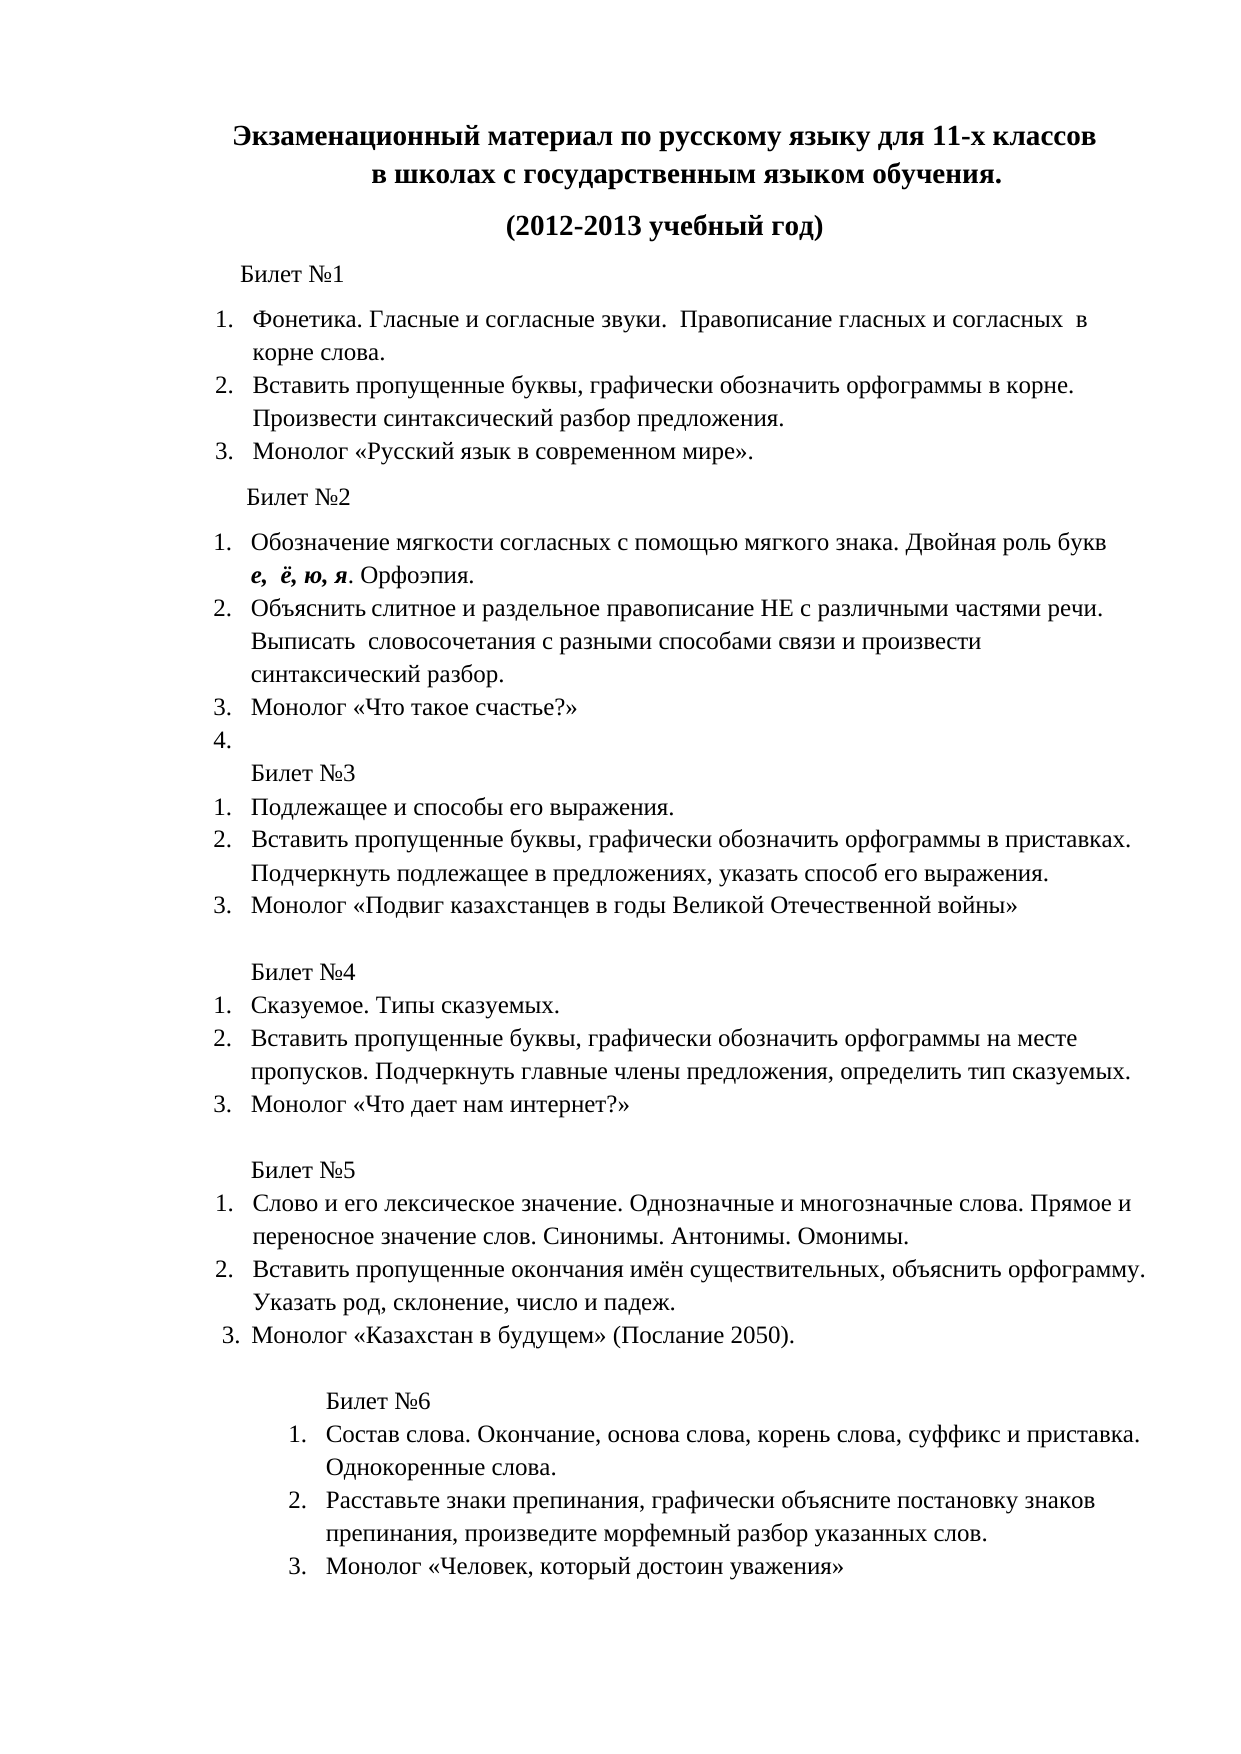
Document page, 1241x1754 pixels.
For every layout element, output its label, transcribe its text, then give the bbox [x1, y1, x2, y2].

list Вставить пропущенные окончания имён существительных, объяснить орфограмму. Указать род, склонение, число и падеж. [215, 1254, 1152, 1316]
list Расставьте знаки препинания, графически объясните постановку знаков препинания, произведите морфемный разбор указанных слов. [288, 1485, 1152, 1547]
list Вставить пропущенные буквы, графически обозначить орфограммы в приставках. Подчеркнуть подлежащее в предложениях, указать способ его выражения. [213, 824, 1152, 886]
text (2012-2013 учебный год) [177, 208, 1152, 241]
list Монолог «Человек, который достоин уважения» [288, 1551, 1152, 1580]
list Состав слова. Окончание, основа слова, корень слова, суффикс и приставка. Однокоренные слова. [288, 1419, 1152, 1481]
list Фонетика. Гласные и согласные звуки. Правописание гласных и согласных в корне слова. [215, 304, 1152, 366]
list Слово и его лексическое значение. Однозначные и многозначные слова. Прямое и переносное значение слов. Синонимы. Антонимы. Омонимы. [215, 1188, 1152, 1249]
list Подлежащее и способы его выражения. [213, 792, 1152, 820]
list Объяснить слитное и раздельное правописание НЕ с различными частями речи. Выписать словосочетания с разными способами связи и произвести синтаксический разбор. [213, 593, 1152, 688]
list Монолог «Что дает нам интернет?» [213, 1089, 1152, 1117]
text Билет №2 [177, 482, 1152, 511]
list Вставить пропущенные буквы, графически обозначить орфограммы на месте пропусков. Подчеркнуть главные члены предложения, определить тип сказуемых. [213, 1023, 1152, 1084]
list Билет №3 [251, 758, 1152, 787]
list Сказуемое. Типы сказуемых. [213, 990, 1152, 1018]
text Билет №1 [177, 259, 1152, 287]
list Вставить пропущенные буквы, графически обозначить орфограммы в корне. Произвести синтаксический разбор предложения. [215, 370, 1152, 432]
list Билет №4 [251, 957, 1152, 985]
text Экзаменационный материал по русскому языку для 11-х классов в школах с государственным языком обучения. [177, 118, 1152, 190]
list Монолог «Русский язык в современном мире». [215, 436, 1152, 465]
list Монолог «Что такое счастье?» [213, 692, 1152, 721]
list Билет №5 [251, 1155, 1152, 1183]
list Билет №6 [251, 1386, 1152, 1415]
list Монолог «Казахстан в будущем» (Послание 2050). [222, 1320, 1152, 1349]
list Обозначение мягкости согласных с помощью мягкого знака. Двойная роль букв е, ё, ю, я. Орфоэпия. [213, 527, 1152, 589]
list Монолог «Подвиг казахстанцев в годы Великой Отечественной войны» [213, 891, 1152, 919]
